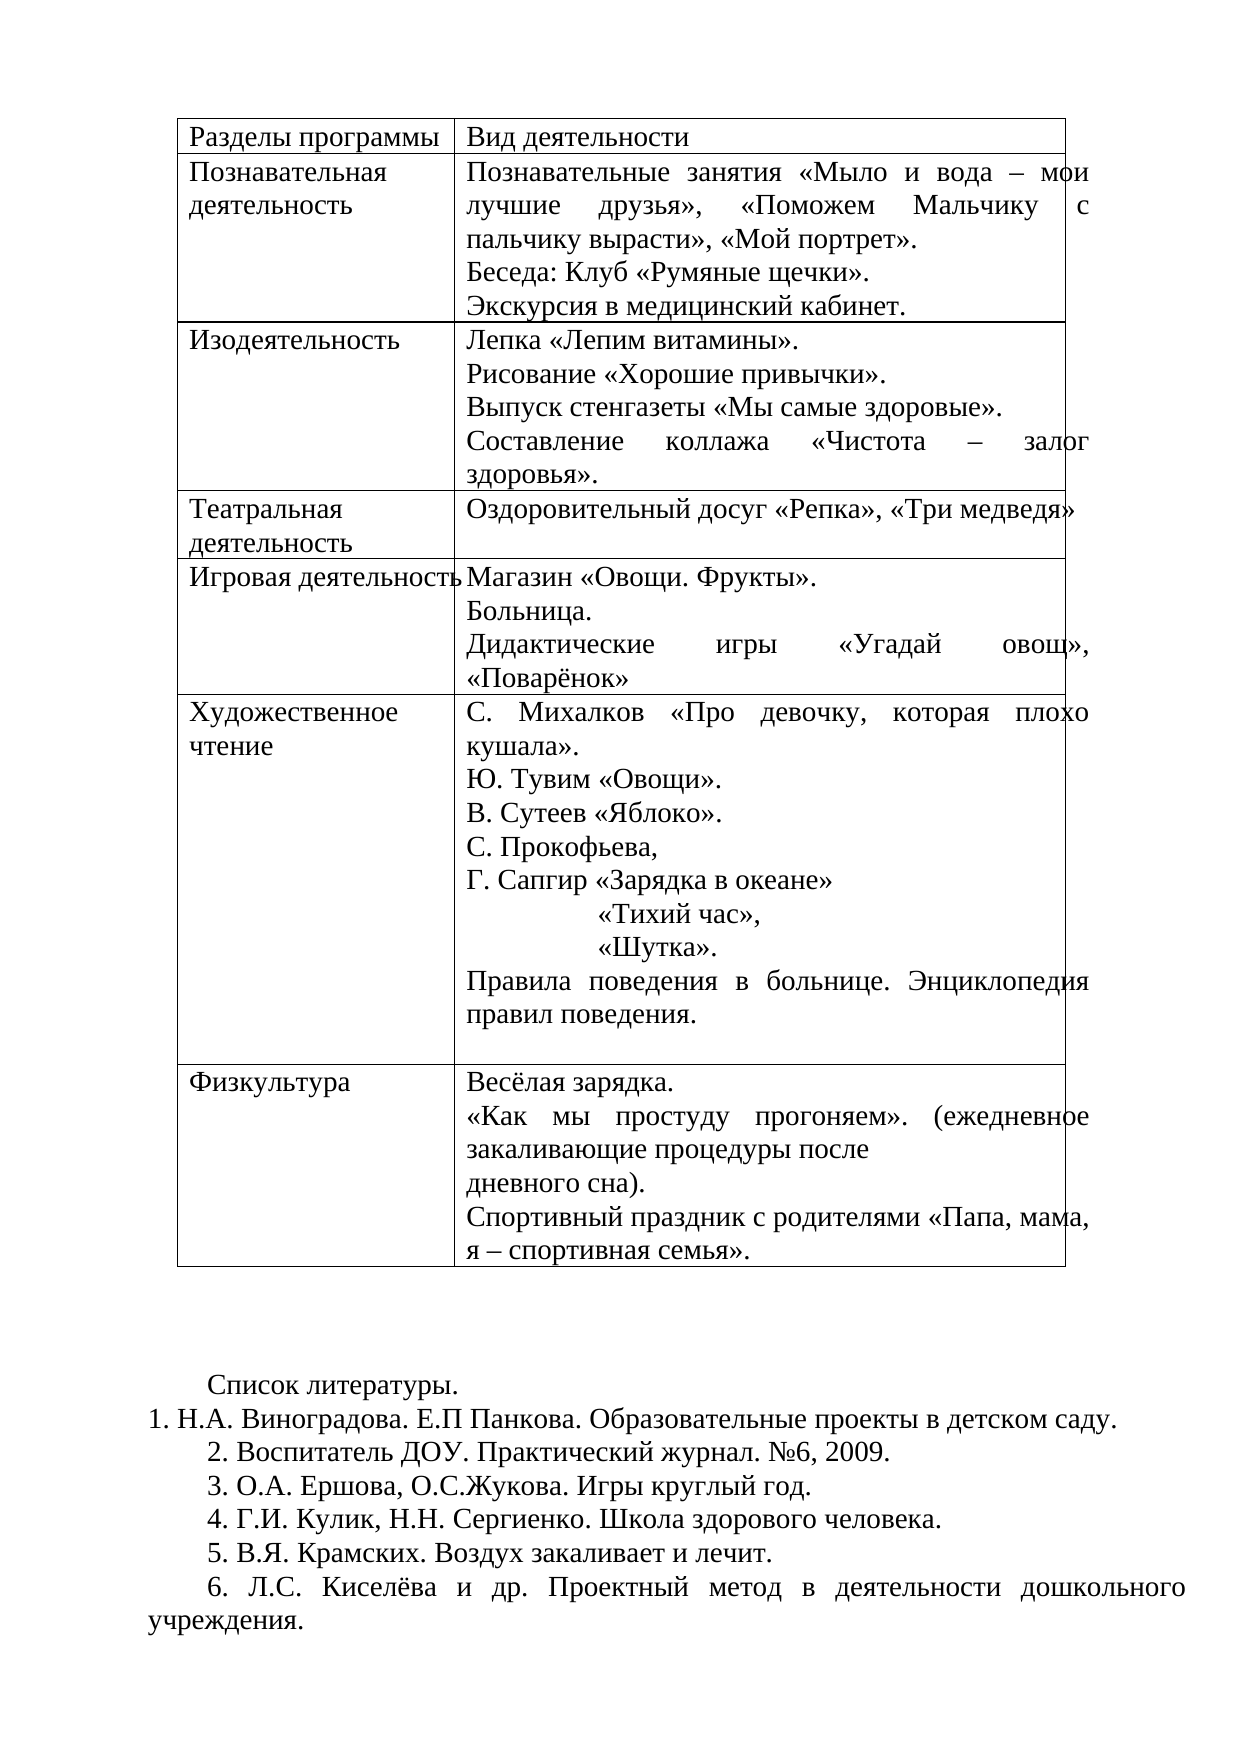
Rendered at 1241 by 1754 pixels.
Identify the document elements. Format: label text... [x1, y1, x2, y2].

table_cell Оздоровительный досуг «Репка», «Три медведя» [455, 491, 1065, 558]
text 5. В.Я. Крамских. Воздух закаливает и лечит. [148, 1535, 1187, 1569]
table_header Вид деятельности [455, 119, 1065, 153]
table_header Разделы программы [178, 119, 454, 153]
text 3. О.А. Ершова, О.С.Жукова. Игры круглый год. [148, 1468, 1187, 1502]
table_cell Игровая деятельность [178, 559, 454, 693]
table_cell Познавательная деятельность [178, 154, 454, 321]
table_cell Познавательные занятия «Мыло и вода – мои лучшие друзья», «Поможем Мальчику с пальчику вырасти», «Мой портрет». Беседа: Клуб «Румяные щечки». Экскурсия в медицинский кабинет. [455, 154, 1065, 321]
table_cell С. Михалков «Про девочку, которая плохо кушала». Ю. Тувим «Овощи». В. Сутеев «Яблоко». С. Прокофьева, Г. Сапгир «Зарядка в океане» «Тихий час», «Шутка». Правила поведения в больнице. Энциклопедия правил поведения. [455, 695, 1065, 1063]
text 2. Воспитатель ДОУ. Практический журнал. №6, 2009. [148, 1434, 1187, 1468]
text Список литературы. [148, 1367, 1187, 1401]
table_cell Художественное чтение [178, 695, 454, 1063]
table_cell Театральная деятельность [178, 491, 454, 558]
text 1. Н.А. Виноградова. Е.П Панкова. Образовательные проекты в детском саду. [148, 1401, 1187, 1434]
text 6. Л.С. Киселёва и др. Проектный метод в деятельности дошкольного учреждения. [148, 1569, 1187, 1636]
table_cell Лепка «Лепим витамины». Рисование «Хорошие привычки». Выпуск стенгазеты «Мы самые здоровые». Составление коллажа «Чистота – залог здоровья». [455, 323, 1065, 490]
table_cell Весёлая зарядка. «Как мы простуду прогоняем». (ежедневное закаливающие процедуры после дневного сна). Спортивный праздник с родителями «Папа, мама, я – спортивная семья». [455, 1065, 1065, 1266]
table_cell Магазин «Овощи. Фрукты». Больница. Дидактические игры «Угадай овощ», «Поварёнок» [455, 559, 1065, 693]
table_cell Физкультура [178, 1065, 454, 1266]
text 4. Г.И. Кулик, Н.Н. Сергиенко. Школа здорового человека. [148, 1502, 1187, 1535]
table_cell Изодеятельность [178, 323, 454, 490]
